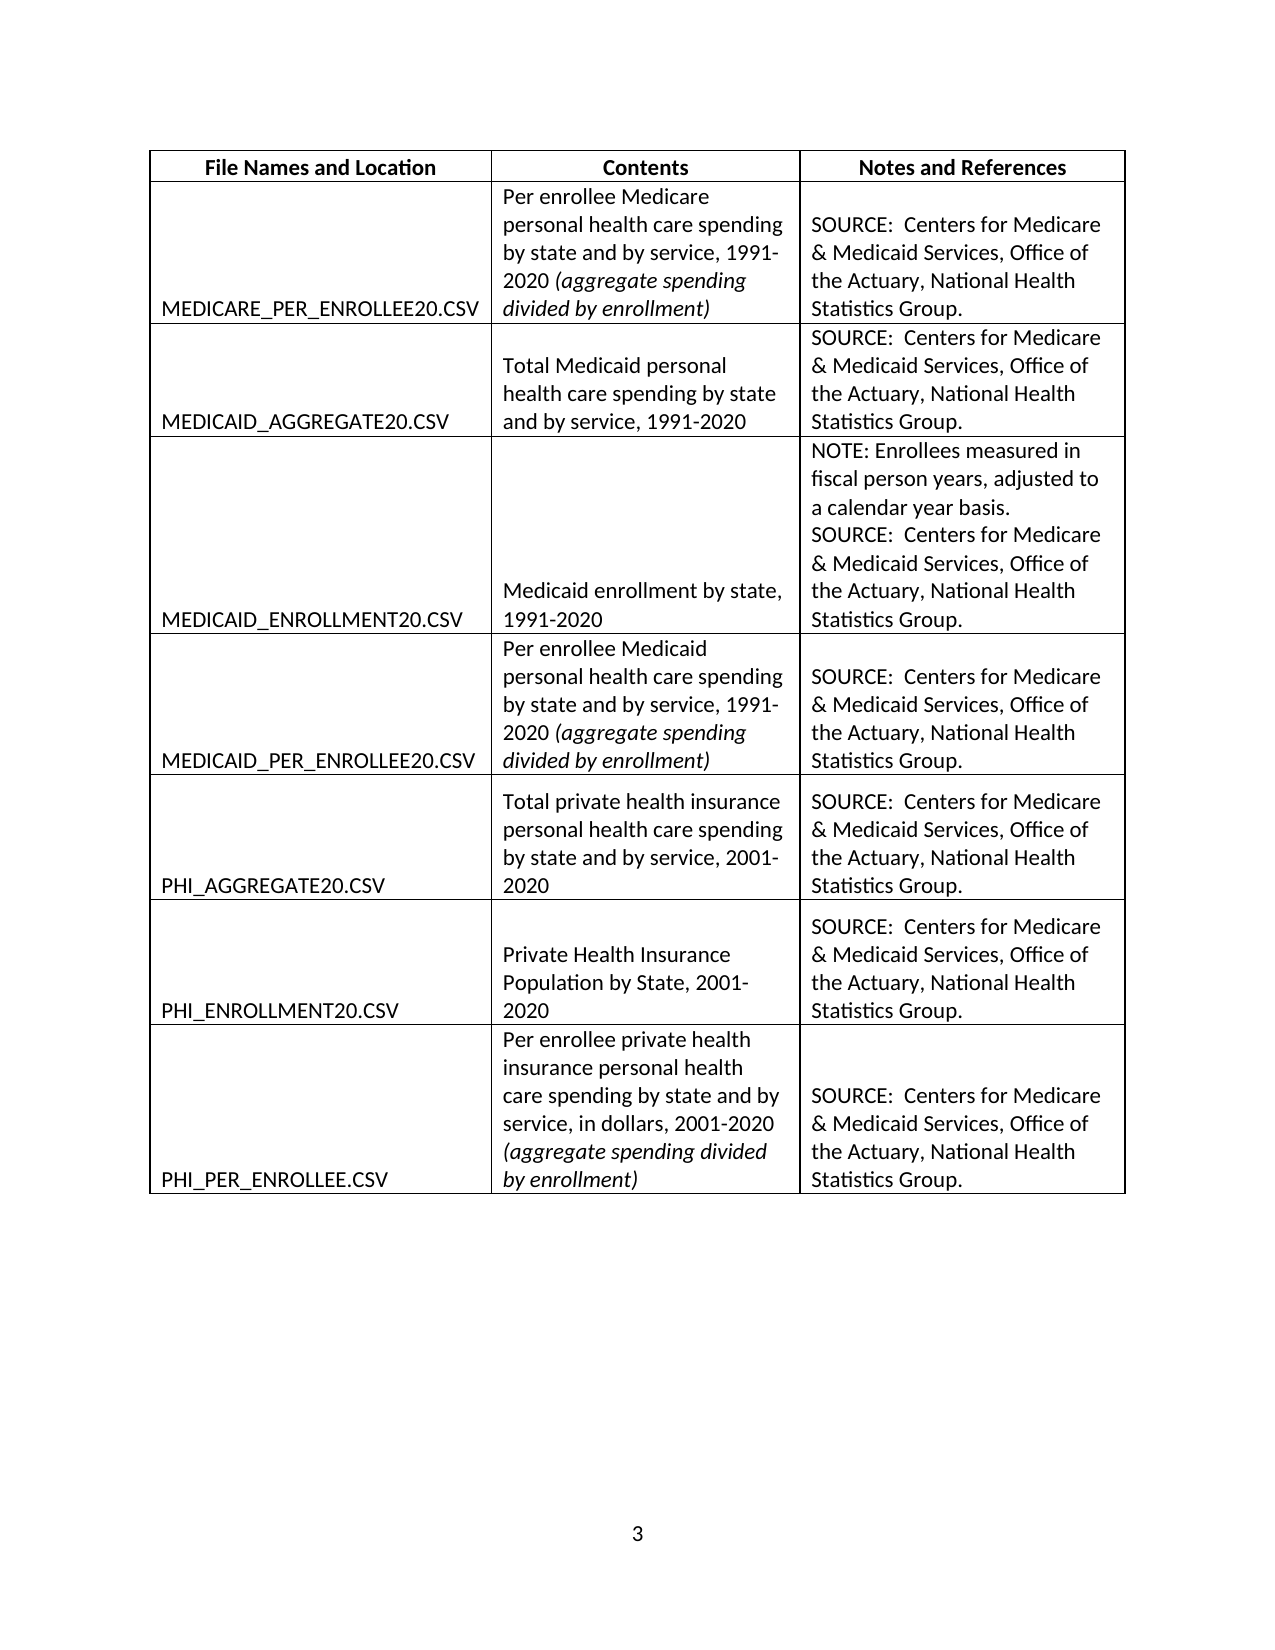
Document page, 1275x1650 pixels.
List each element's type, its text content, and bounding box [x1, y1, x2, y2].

table_cell MEDICARE_PER_ENROLLEE20.CSV [151, 182, 491, 322]
table_header File Names and Location [151, 151, 491, 181]
table_cell Total Medicaid personal health care spending by state and by service, 1991-2020 [492, 324, 799, 436]
table_cell MEDICAID_AGGREGATE20.CSV [151, 324, 491, 436]
table_cell MEDICAID_ENROLLMENT20.CSV [151, 437, 491, 633]
table_cell SOURCE: Centers for Medicare & Medicaid Services, Office of the Actuary, National Health Statistics Group. [801, 324, 1124, 436]
table_cell SOURCE: Centers for Medicare & Medicaid Services, Office of the Actuary, National Health Statistics Group. [801, 182, 1124, 322]
table_cell SOURCE: Centers for Medicare & Medicaid Services, Office of the Actuary, National Health Statistics Group. [801, 1025, 1124, 1193]
table_cell MEDICAID_PER_ENROLLEE20.CSV [151, 634, 491, 774]
table_cell SOURCE: Centers for Medicare & Medicaid Services, Office of the Actuary, National Health Statistics Group. [801, 634, 1124, 774]
table_cell Medicaid enrollment by state, 1991-2020 [492, 437, 799, 633]
table_cell PHI_AGGREGATE20.CSV [151, 775, 491, 899]
table_cell PHI_PER_ENROLLEE.CSV [151, 1025, 491, 1193]
table_cell Per enrollee Medicaid personal health care spending by state and by service, 1991-2020 (aggregate spending divided by enrollment) [492, 634, 799, 774]
table_header Notes and References [801, 151, 1124, 181]
table_cell SOURCE: Centers for Medicare & Medicaid Services, Office of the Actuary, National Health Statistics Group. [801, 900, 1124, 1024]
table_cell NOTE: Enrollees measured in fiscal person years, adjusted to a calendar year basis. SOURCE: Centers for Medicare & Medicaid Services, Office of the Actuary, National Health Statistics Group. [801, 437, 1124, 633]
table_cell Per enrollee Medicare personal health care spending by state and by service, 1991-2020 (aggregate spending divided by enrollment) [492, 182, 799, 322]
table_cell Private Health Insurance Population by State, 2001-2020 [492, 900, 799, 1024]
table_cell PHI_ENROLLMENT20.CSV [151, 900, 491, 1024]
table_cell Total private health insurance personal health care spending by state and by service, 2001-2020 [492, 775, 799, 899]
table_cell SOURCE: Centers for Medicare & Medicaid Services, Office of the Actuary, National Health Statistics Group. [801, 775, 1124, 899]
table_cell Per enrollee private health insurance personal health care spending by state and by service, in dollars, 2001-2020 (aggregate spending divided by enrollment) [492, 1025, 799, 1193]
table_header Contents [492, 151, 799, 181]
